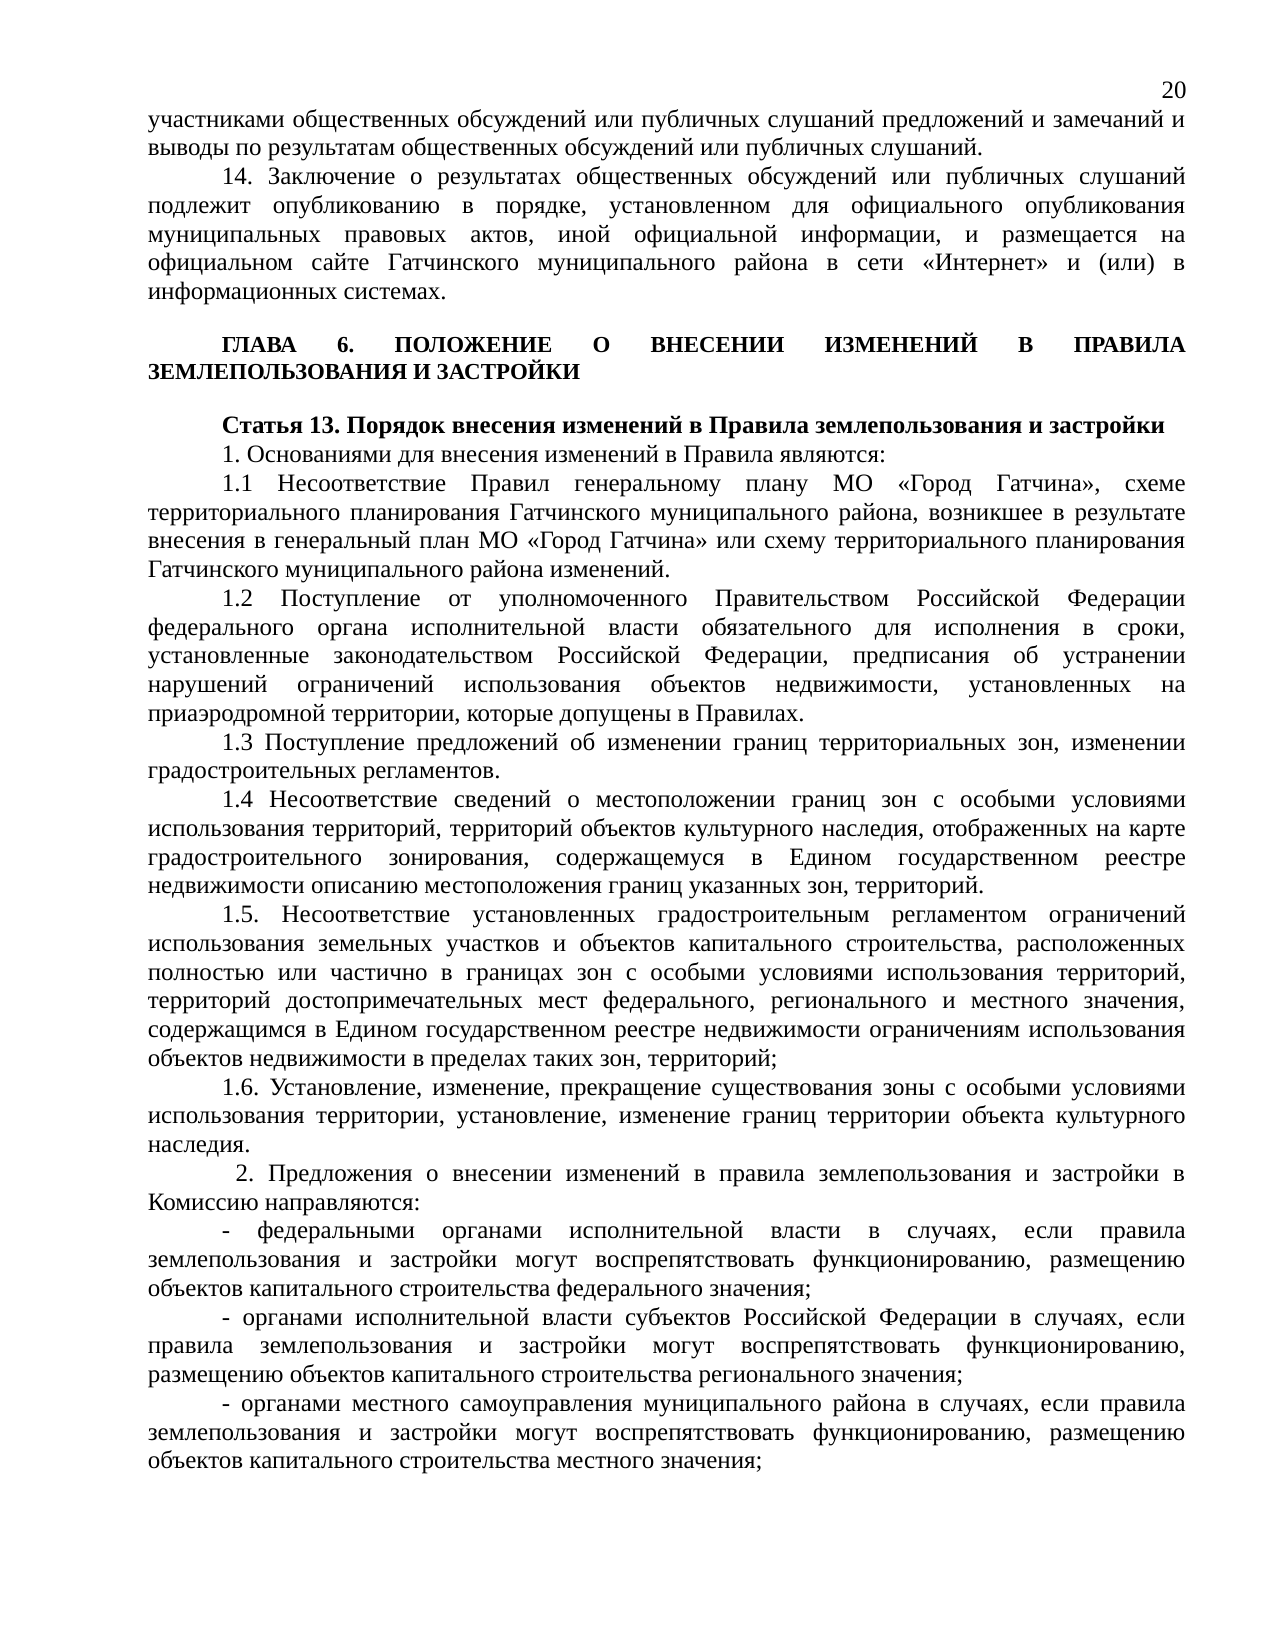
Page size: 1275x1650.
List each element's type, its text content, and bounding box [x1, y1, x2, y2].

text 1. Основаниями для внесения изменений в Правила являются: [148, 439, 1186, 468]
text - органами исполнительной власти субъектов Российской Федерации в случаях, если правила землепользования и застройки могут воспрепятствовать функционированию, размещению объектов капитального строительства регионального значения; [148, 1302, 1186, 1388]
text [148, 104, 1186, 161]
text 14. Заключение о результатах общественных обсуждений или публичных слушаний подлежит опубликованию в порядке, установленном для официального опубликования муниципальных правовых актов, иной официальной информации, и размещается на официальном сайте Гатчинского муниципального района в сети «Интернет» и (или) в информационных системах. [148, 161, 1186, 305]
text - органами местного самоуправления муниципального района в случаях, если правила землепользования и застройки могут воспрепятствовать функционированию, размещению объектов капитального строительства местного значения; [148, 1388, 1186, 1474]
subtitle ГЛАВА 6. ПОЛОЖЕНИЕ О ВНЕСЕНИИ ИЗМЕНЕНИЙ В ПРАВИЛА ЗЕМЛЕПОЛЬЗОВАНИЯ И ЗАСТРОЙКИ [148, 331, 1186, 384]
subtitle Статья 13. Порядок внесения изменений в Правила землепользования и застройки [148, 410, 1186, 439]
text 1.6. Установление, изменение, прекращение существования зоны с особыми условиями использования территории, установление, изменение границ территории объекта культурного наследия. [148, 1072, 1186, 1158]
text 2. Предложения о внесении изменений в правила землепользования и застройки в Комиссию направляются: [148, 1158, 1186, 1215]
text 1.5. Несоответствие установленных градостроительным регламентом ограничений использования земельных участков и объектов капитального строительства, расположенных полностью или частично в границах зон с особыми условиями использования территорий, территорий достопримечательных мест федерального, регионального и местного значения, содержащимся в Едином государственном реестре недвижимости ограничениям использования объектов недвижимости в пределах таких зон, территорий; [148, 899, 1186, 1072]
text 1.2 Поступление от уполномоченного Правительством Российской Федерации федерального органа исполнительной власти обязательного для исполнения в сроки, установленные законодательством Российской Федерации, предписания об устранении нарушений ограничений использования объектов недвижимости, установленных на приаэродромной территории, которые допущены в Правилах. [148, 583, 1186, 727]
text 1.3 Поступление предложений об изменении границ территориальных зон, изменении градостроительных регламентов. [148, 727, 1186, 784]
text - федеральными органами исполнительной власти в случаях, если правила землепользования и застройки могут воспрепятствовать функционированию, размещению объектов капитального строительства федерального значения; [148, 1215, 1186, 1302]
text 1.4 Несоответствие сведений о местоположении границ зон с особыми условиями использования территорий, территорий объектов культурного наследия, отображенных на карте градостроительного зонирования, содержащемуся в Едином государственном реестре недвижимости описанию местоположения границ указанных зон, территорий. [148, 784, 1186, 899]
text 1.1 Несоответствие Правил генеральному плану МО «Город Гатчина», схеме территориального планирования Гатчинского муниципального района, возникшее в результате внесения в генеральный план МО «Город Гатчина» или схему территориального планирования Гатчинского муниципального района изменений. [148, 468, 1186, 583]
